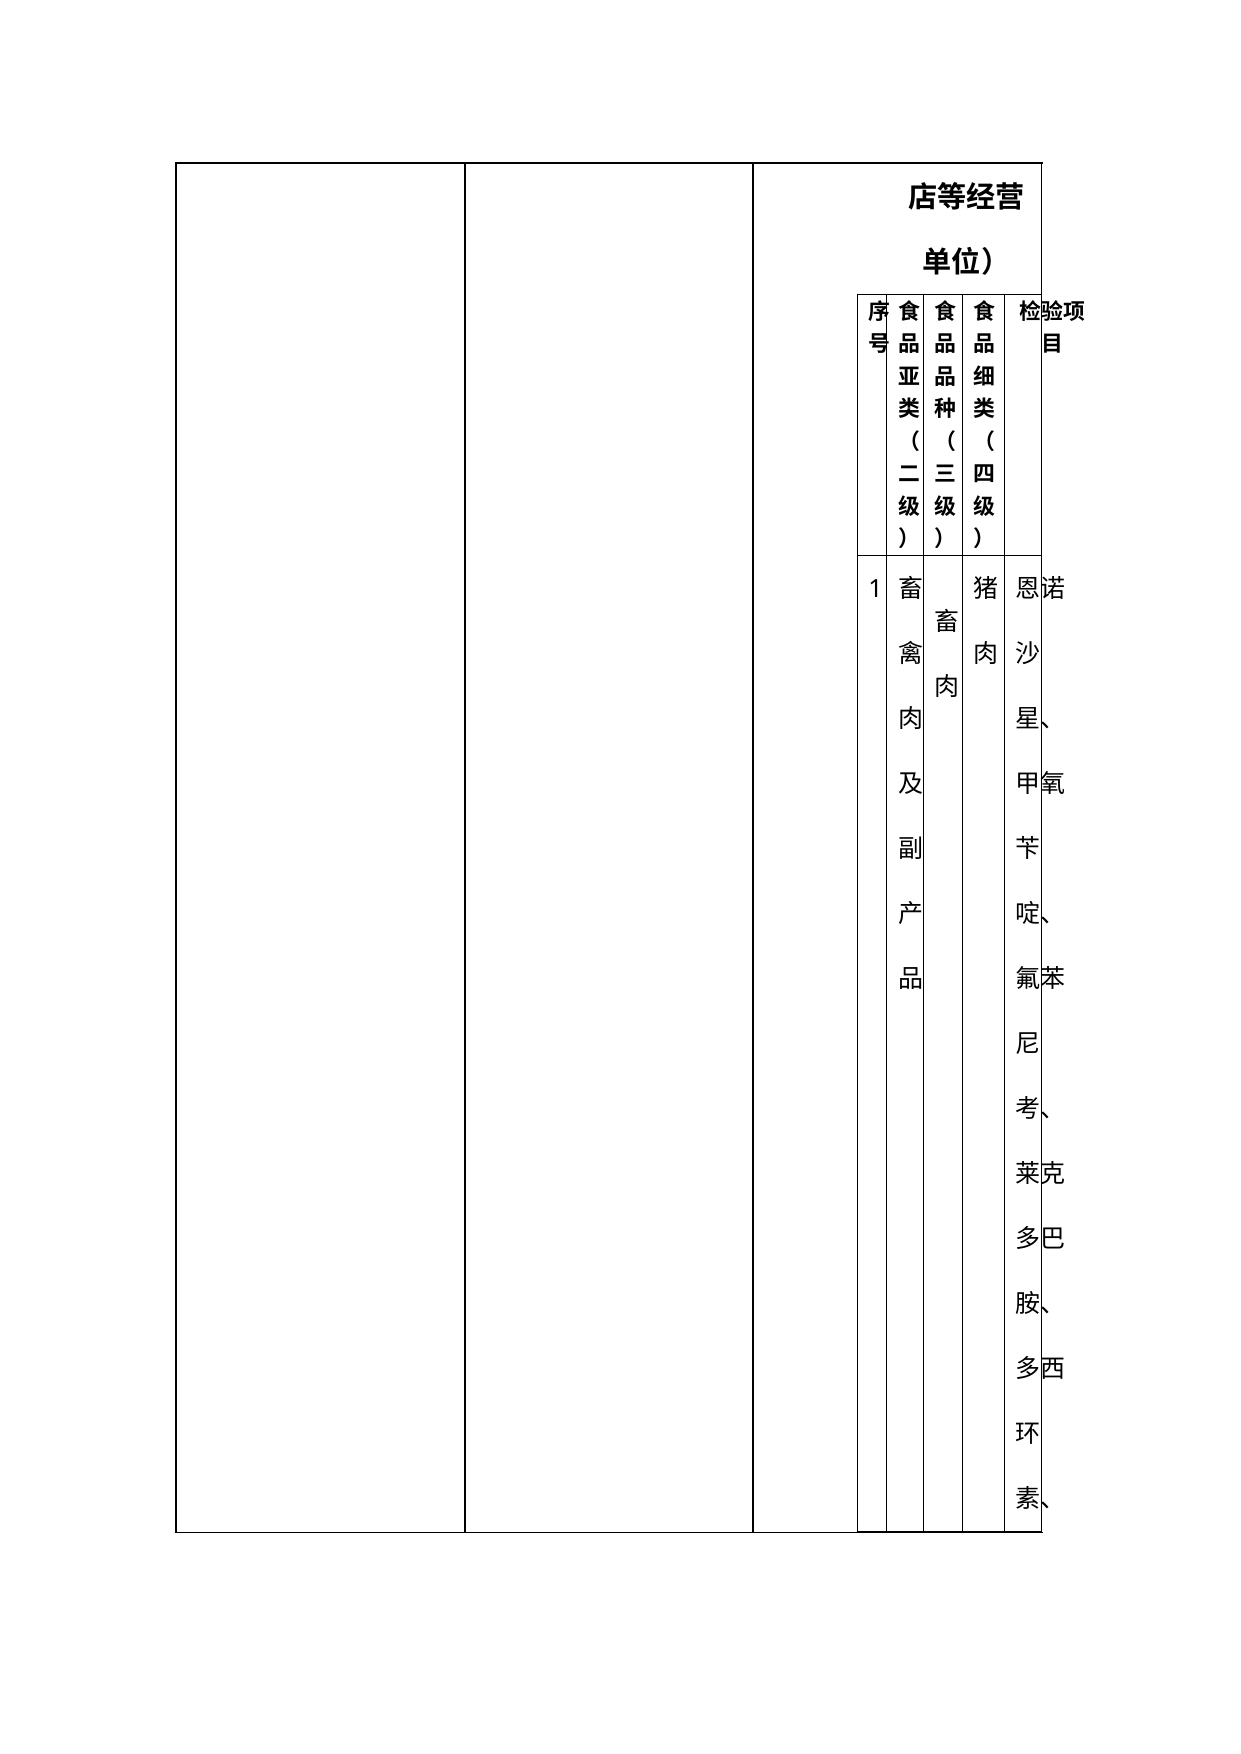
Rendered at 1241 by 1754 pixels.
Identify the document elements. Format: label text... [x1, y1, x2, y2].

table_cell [754, 164, 1041, 1532]
table_cell 1 [177, 164, 464, 1532]
table_cell [466, 164, 752, 1532]
